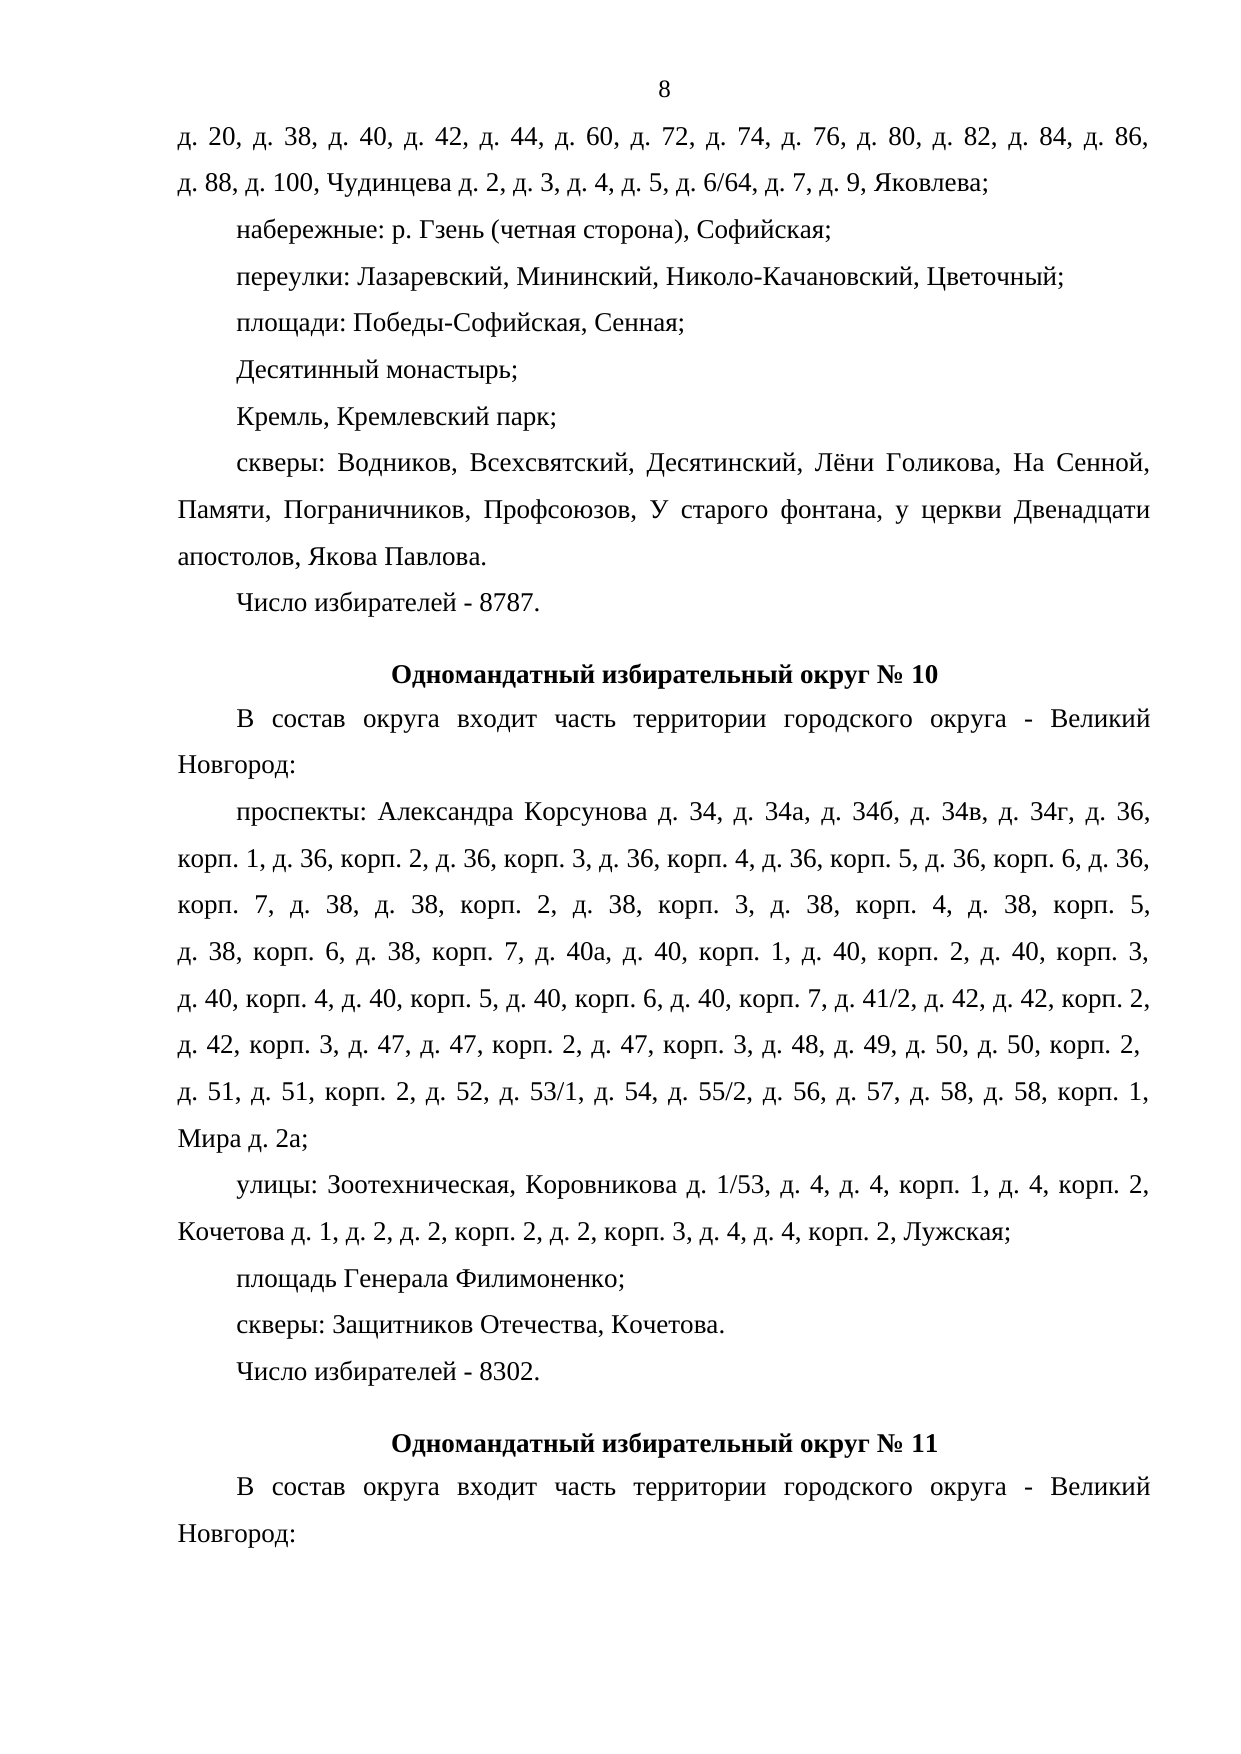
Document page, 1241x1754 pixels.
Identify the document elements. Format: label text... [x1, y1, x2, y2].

text Число избирателей - 8787. [177, 586, 1152, 618]
text Число избирателей - 8302. [177, 1355, 1152, 1386]
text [177, 120, 1152, 198]
text скверы: Защитников Отечества, Кочетова. [177, 1308, 1152, 1339]
subtitle Одномандатный избирательный округ № 11 [177, 1427, 1152, 1458]
text улицы: Зоотехническая, Коровникова д. 1/53, д. 4, д. 4, корп. 1, д. 4, корп. 2, Кочетова д. 1, д. 2, д. 2, корп. 2, д. 2, корп. 3, д. 4, д. 4, корп. 2, Лужская; [177, 1168, 1152, 1246]
text переулки: Лазаревский, Мининский, Николо-Качановский, Цветочный; [177, 260, 1152, 291]
text В состав округа входит часть территории городского округа - Великий Новгород: [177, 702, 1152, 779]
text В состав округа входит часть территории городского округа - Великий Новгород: [177, 1470, 1152, 1548]
text Десятинный монастырь; [177, 353, 1152, 384]
text Кремль, Кремлевский парк; [177, 400, 1152, 431]
text набережные: р. Гзень (четная сторона), Софийская; [177, 213, 1152, 244]
text скверы: Водников, Всехсвятский, Десятинский, Лёни Голикова, На Сенной, Памяти, Пограничников, Профсоюзов, У старого фонтана, у церкви Двенадцати апостолов, Якова Павлова. [177, 446, 1152, 571]
text проспекты: Александра Корсунова д. 34, д. 34а, д. 34б, д. 34в, д. 34г, д. 36, корп. 1, д. 36, корп. 2, д. 36, корп. 3, д. 36, корп. 4, д. 36, корп. 5, д. 36, корп. 6, д. 36, корп. 7, д. 38, д. 38, корп. 2, д. 38, корп. 3, д. 38, корп. 4, д. 38, корп. 5, д. 38, корп. 6, д. 38, корп. 7, д. 40а, д. 40, корп. 1, д. 40, корп. 2, д. 40, корп. 3, д. 40, корп. 4, д. 40, корп. 5, д. 40, корп. 6, д. 40, корп. 7, д. 41/2, д. 42, д. 42, корп. 2, д. 42, корп. 3, д. 47, д. 47, корп. 2, д. 47, корп. 3, д. 48, д. 49, д. 50, д. 50, корп. 2, д. 51, д. 51, корп. 2, д. 52, д. 53/1, д. 54, д. 55/2, д. 56, д. 57, д. 58, д. 58, корп. 1, Мира д. 2а; [177, 795, 1152, 1153]
text площади: Победы-Софийская, Сенная; [177, 306, 1152, 338]
subtitle Одномандатный избирательный округ № 10 [177, 658, 1152, 689]
text площадь Генерала Филимоненко; [177, 1262, 1152, 1293]
